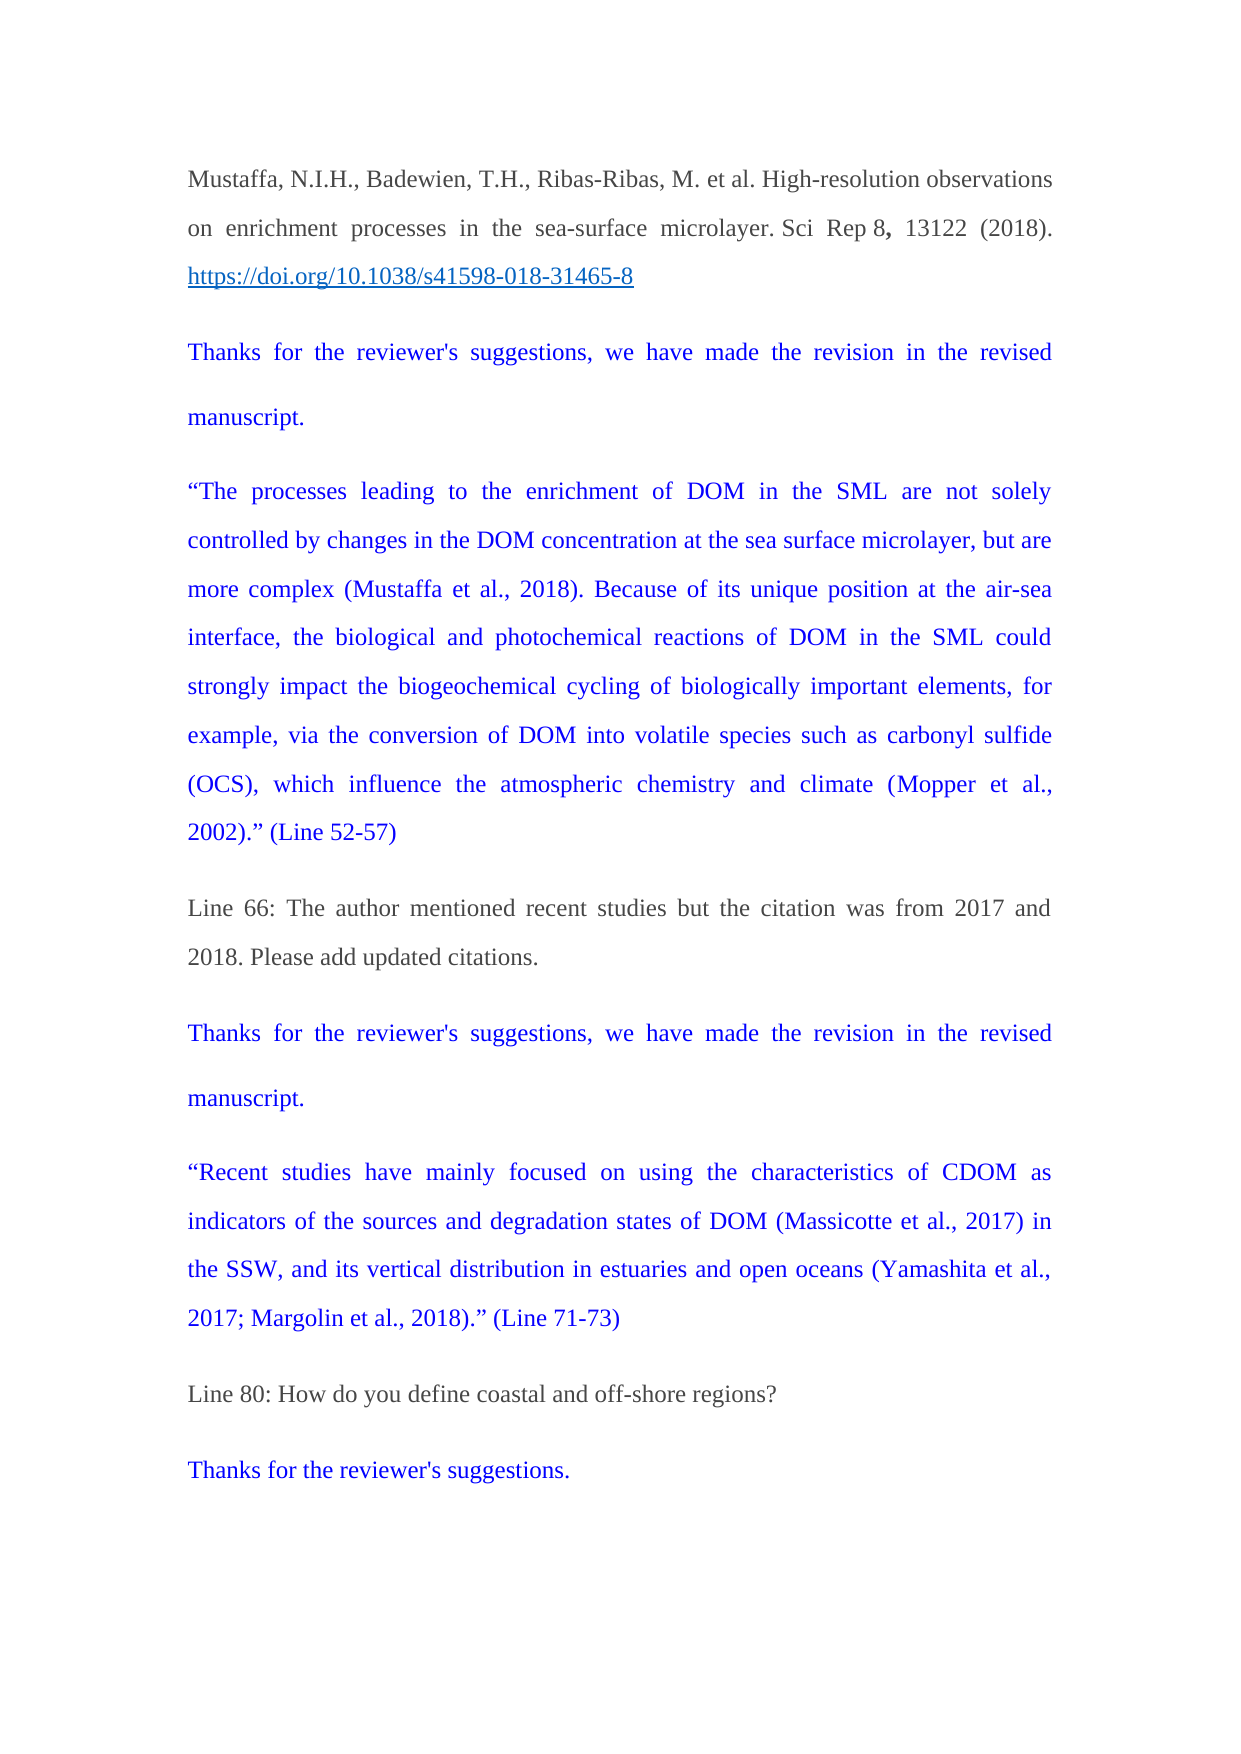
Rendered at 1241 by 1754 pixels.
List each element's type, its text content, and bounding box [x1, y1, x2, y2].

text “Recent studies have mainly focused on using the characteristics of CDOM as indicators of the sources and degradation states of DOM (Massicotte et al., 2017) in the SSW, and its vertical distribution in estuaries and open oceans (Yamashita et al., 2017; Margolin et al., 2018).” (Line 71-73) [187, 1155, 1053, 1334]
text “The processes leading to the enrichment of DOM in the SML are not solely controlled by changes in the DOM concentration at the sea surface microlayer, but are more complex (Mustaffa et al., 2018). Because of its unique position at the air-sea interface, the biological and photochemical reactions of DOM in the SML could strongly impact the biogeochemical cycling of biologically important elements, for example, via the conversion of DOM into volatile species such as carbonyl sulfide (OCS), which influence the atmospheric chemistry and climate (Mopper et al., 2002).” (Line 52-57) [187, 474, 1053, 848]
text Thanks for the reviewer's suggestions, we have made the revision in the revised manuscript. [187, 1016, 1053, 1114]
text Thanks for the reviewer's suggestions, we have made the revision in the revised manuscript. [187, 336, 1053, 433]
text Thanks for the reviewer's suggestions. [187, 1453, 1053, 1486]
text Line 80: How do you define coastal and off-shore regions? [187, 1377, 1053, 1410]
text Line 66: The author mentioned recent studies but the citation was from 2017 and 2018. Please add updated citations. [187, 892, 1053, 973]
text Mustaffa, N.I.H., Badewien, T.H., Ribas-Ribas, M. et al. High-resolution observations on enrichment processes in the sea-surface microlayer. Sci Rep 8, 13122 (2018). https://doi.org/10.1038/s41598-018-31465-8 [187, 162, 1053, 292]
